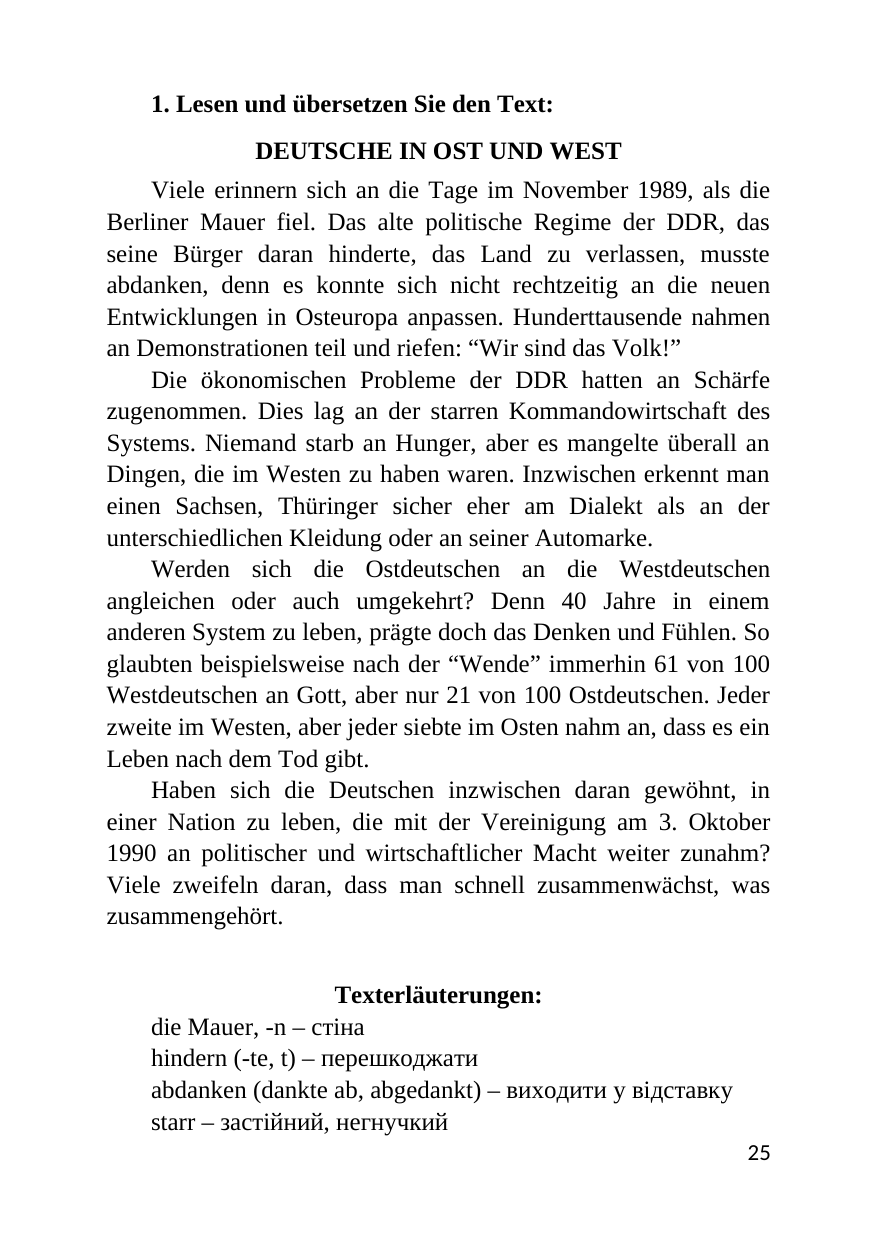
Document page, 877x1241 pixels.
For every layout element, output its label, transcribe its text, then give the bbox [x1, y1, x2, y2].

text Haben sich die Deutschen inzwischen daran gewöhnt, in einer Nation zu leben, die mit der Vereinigung am 3. Oktober 1990 an politischer und wirtschaftlicher Macht weiter zunahm? Viele zweifeln daran, dass man schnell zusammenwächst, was zusammengehört. [106, 775, 771, 930]
text Werden sich die Ostdeutschen an die Westdeutschen angleichen oder auch umgekehrt? Denn 40 Jahre in einem anderen System zu leben, prägte doch das Denken und Fühlen. So glaubten beispielsweise nach der “Wende” immerhin 61 von 100 Westdeutschen an Gott, aber nur 21 von 100 Ostdeutschen. Jeder zweite im Westen, aber jeder siebte im Osten nahm an, dass es ein Leben nach dem Tod gibt. [106, 554, 771, 772]
text hindern (-te, t) – перешкоджати [151, 1043, 771, 1072]
text Viele erinnern sich an die Tage im November 1989, als die Berliner Mauer fiel. Das alte politische Regime der DDR, das seine Bürger daran hinderte, das Land zu verlassen, musste abdanken, denn es konnte sich nicht rechtzeitig an die neuen Entwicklungen in Osteuropa anpassen. Hunderttausende nahmen an Demonstrationen teil und riefen: “Wir sind das Volk!” [106, 176, 771, 362]
text 1. Lesen und übersetzen Sie den Text: [106, 89, 771, 117]
text die Mauer, -n – стіна [151, 1012, 771, 1041]
text starr – застійний, негнучкий [151, 1107, 771, 1135]
text DEUTSCHE IN OST UND WEST [106, 136, 771, 165]
text Texterläuterungen: [106, 980, 771, 1009]
text abdanken (dankte ab, abgedankt) – виходити у відставку [151, 1075, 771, 1104]
text Die ökonomischen Probleme der DDR hatten an Schärfe zugenommen. Dies lag an der starren Kommandowirtschaft des Systems. Niemand starb an Hunger, aber es mangelte überall an Dingen, die im Westen zu haben waren. Inzwischen erkennt man einen Sachsen, Thüringer sicher eher am Dialekt als an der unterschiedlichen Kleidung oder an seiner Automarke. [106, 365, 771, 551]
